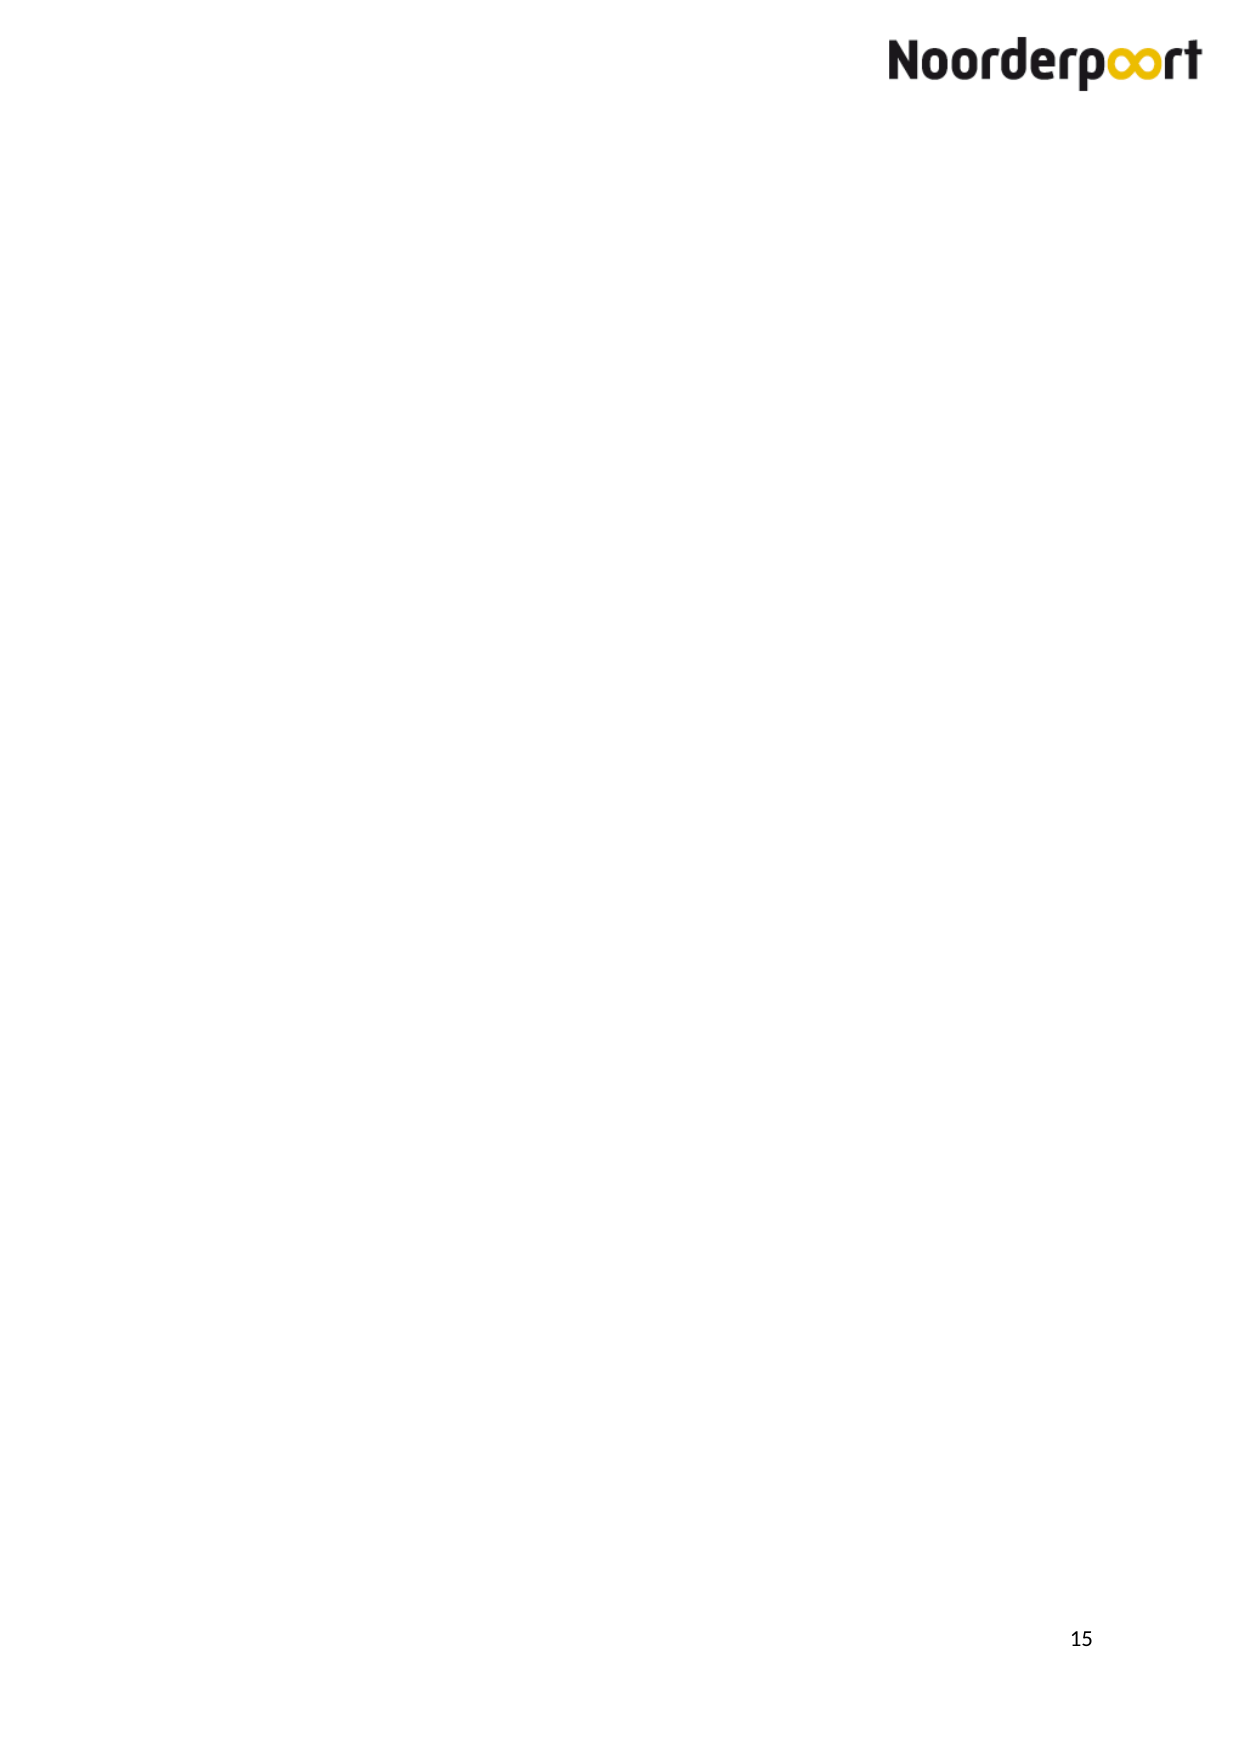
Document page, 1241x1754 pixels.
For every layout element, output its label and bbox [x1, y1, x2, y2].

picture [882, 31, 1205, 93]
